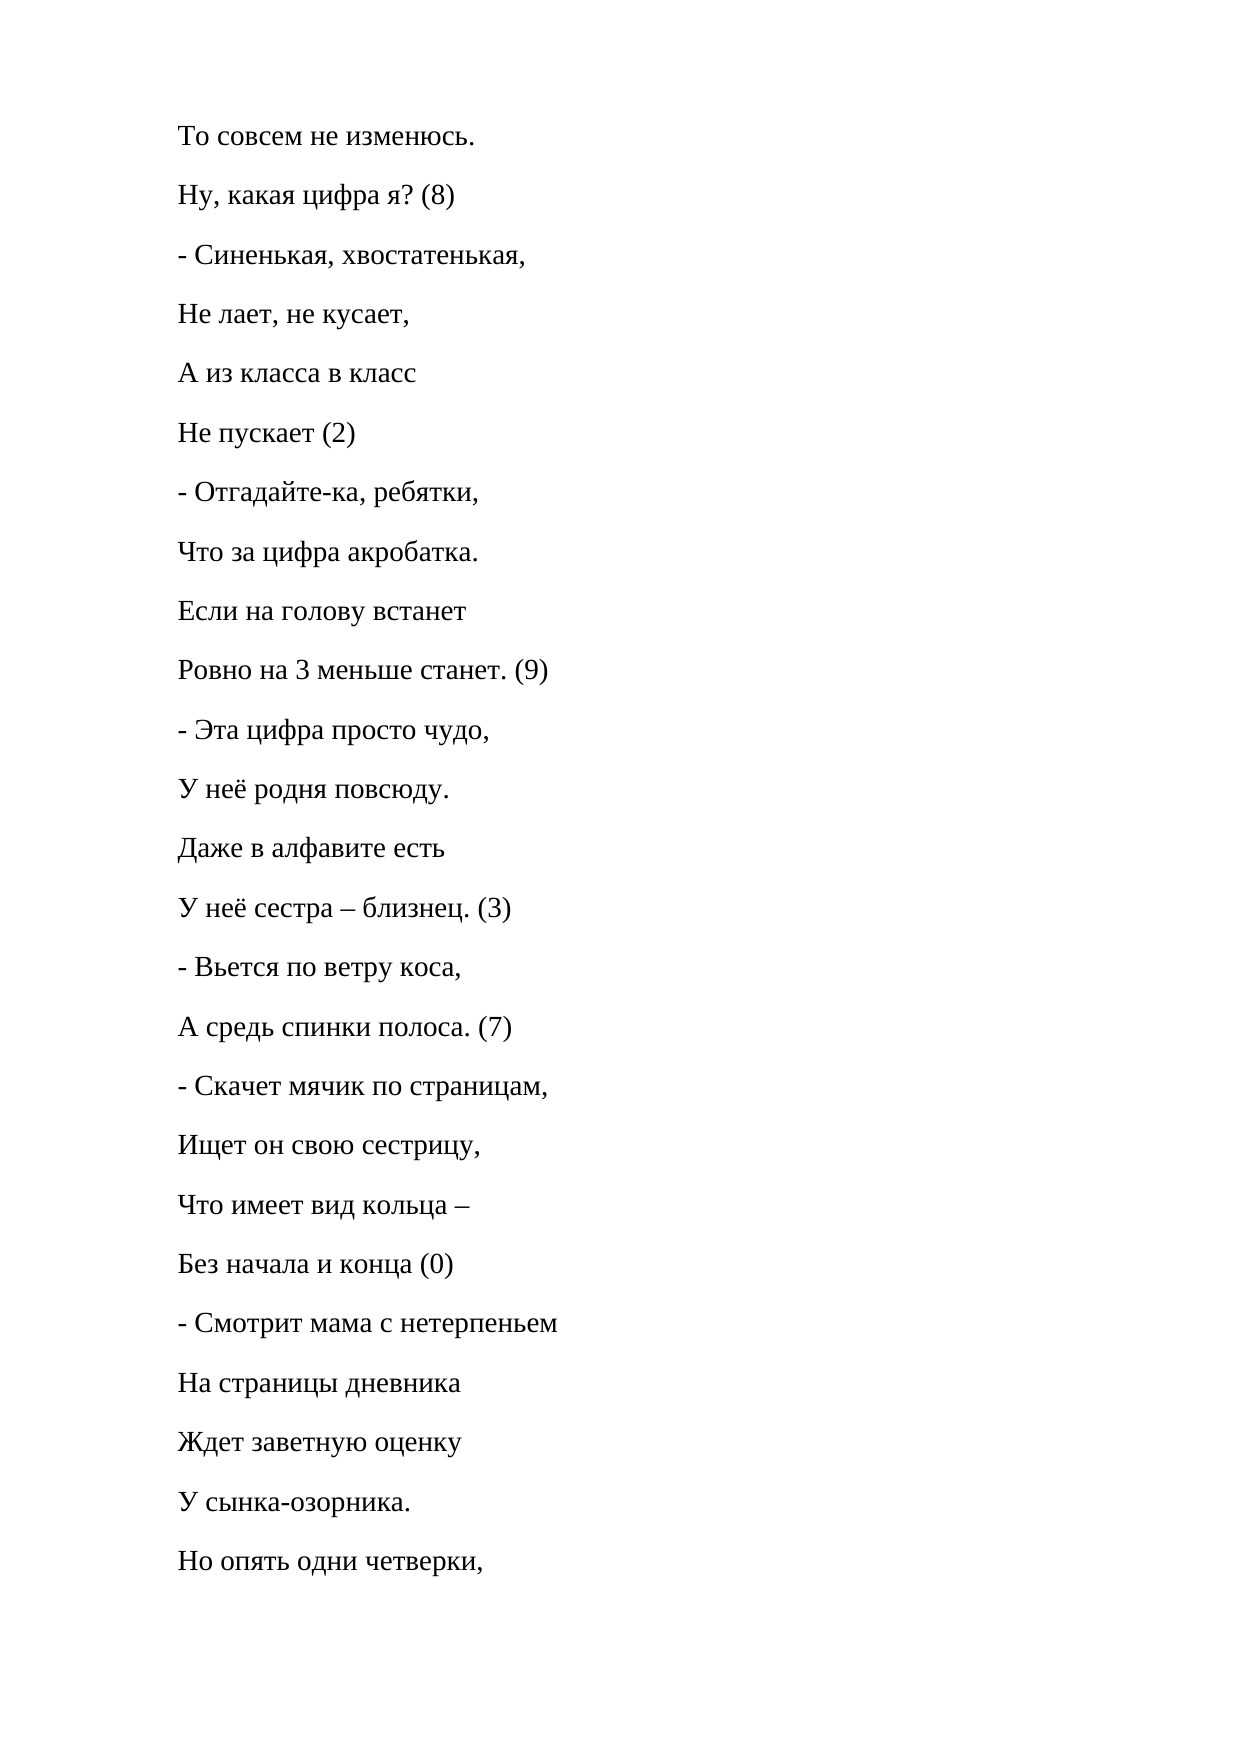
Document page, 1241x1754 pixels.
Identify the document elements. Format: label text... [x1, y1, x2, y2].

text А из класса в класс [177, 356, 1152, 389]
text Ждет заветную оценку [177, 1424, 1152, 1458]
text Не лает, не кусает, [177, 296, 1152, 330]
text - Вьется по ветру коса, [177, 949, 1152, 983]
text Что имеет вид кольца – [177, 1187, 1152, 1220]
text Ну, какая цифра я? (8) [177, 177, 1152, 211]
text То совсем не изменюсь. [177, 118, 1152, 152]
text У сынка-озорника. [177, 1484, 1152, 1517]
text - Синенькая, хвостатенькая, [177, 237, 1152, 270]
text У неё сестра – близнец. (3) [177, 890, 1152, 923]
text У неё родня повсюду. [177, 771, 1152, 805]
text Не пускает (2) [177, 415, 1152, 448]
text - Смотрит мама с нетерпеньем [177, 1306, 1152, 1339]
text Ищет он свою сестрицу, [177, 1127, 1152, 1161]
text Даже в алфавите есть [177, 831, 1152, 864]
text А средь спинки полоса. (7) [177, 1009, 1152, 1042]
text - Отгадайте-ка, ребятки, [177, 474, 1152, 508]
text - Эта цифра просто чудо, [177, 712, 1152, 745]
text Но опять одни четверки, [177, 1543, 1152, 1577]
text Ровно на 3 меньше станет. (9) [177, 652, 1152, 686]
text На страницы дневника [177, 1365, 1152, 1398]
text Что за цифра акробатка. [177, 534, 1152, 567]
text Без начала и конца (0) [177, 1246, 1152, 1280]
text Если на голову встанет [177, 593, 1152, 627]
text - Скачет мячик по страницам, [177, 1068, 1152, 1102]
